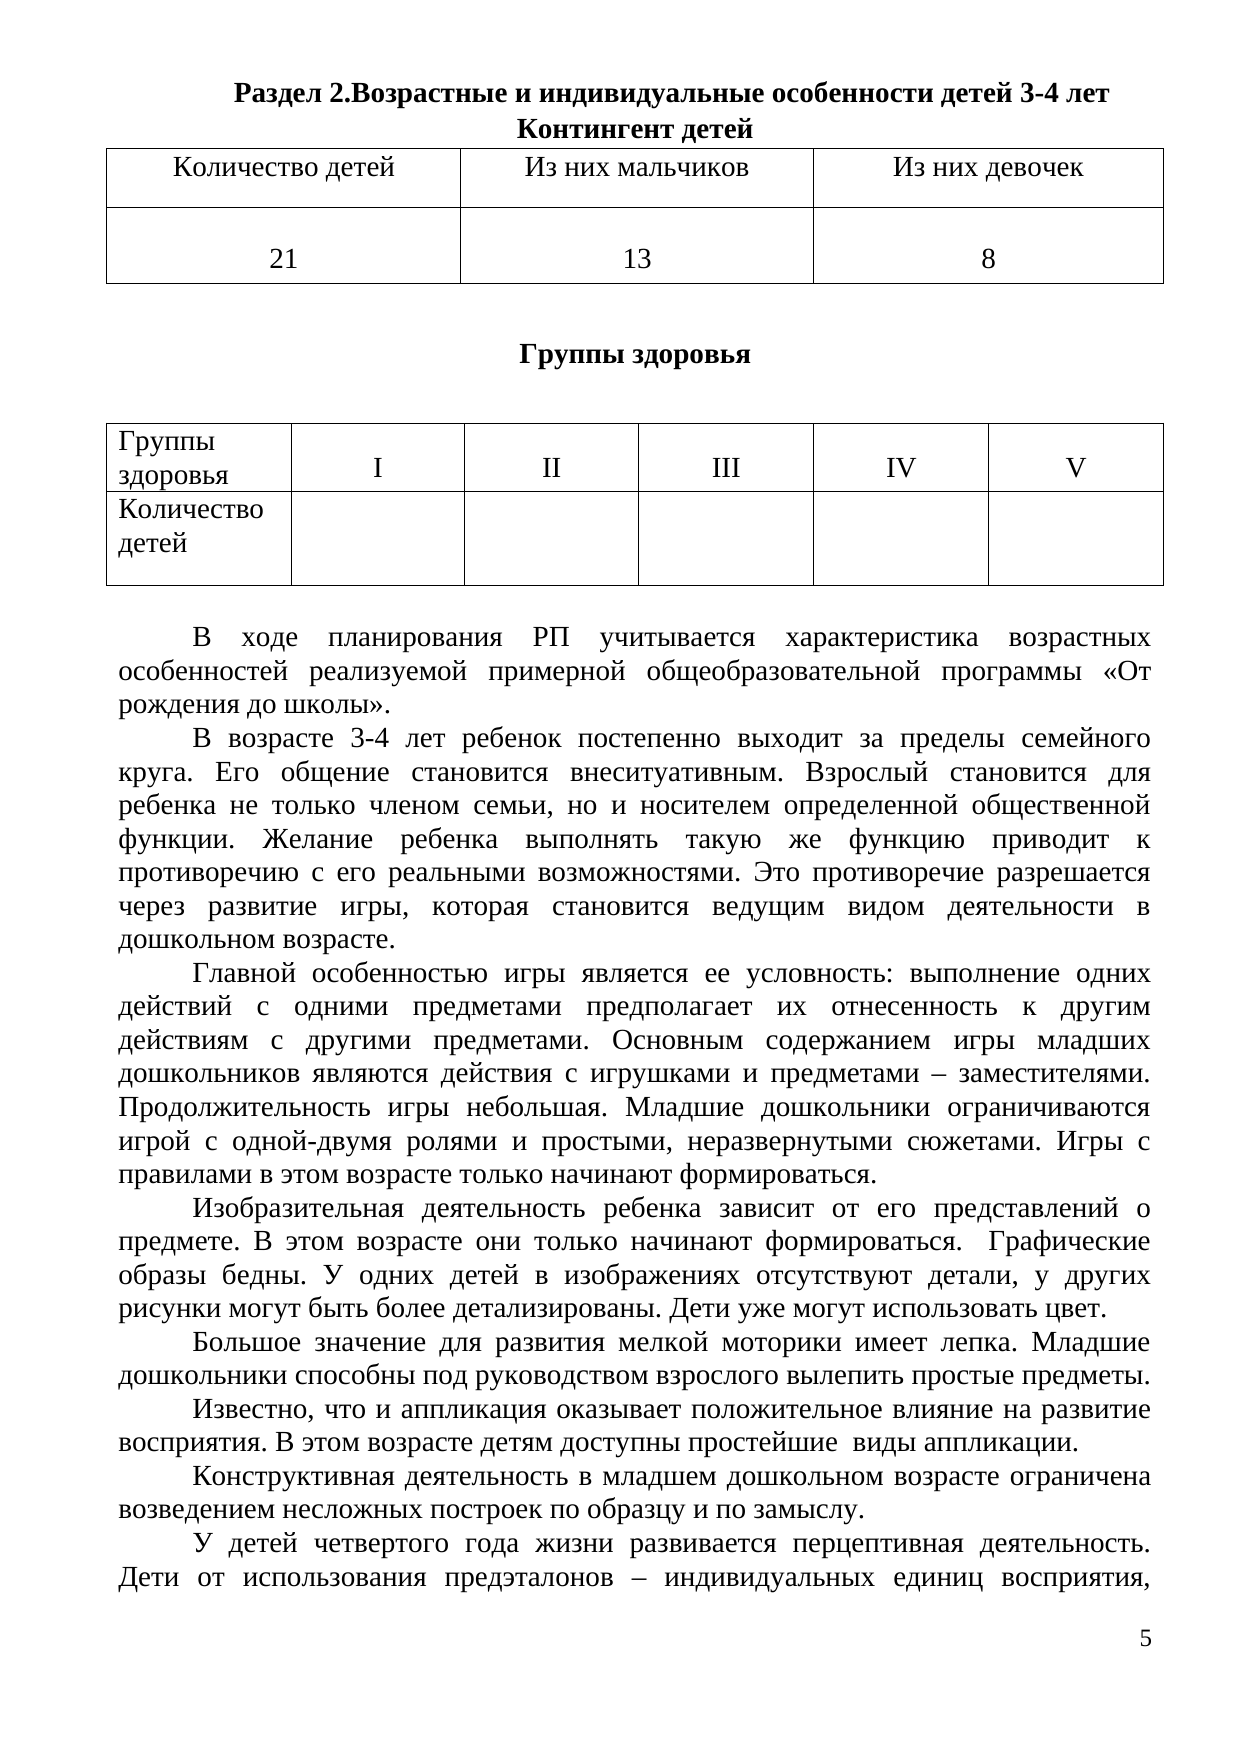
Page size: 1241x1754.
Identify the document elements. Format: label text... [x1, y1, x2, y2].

table_cell [989, 492, 1163, 585]
table_cell 13 [461, 208, 813, 282]
table_cell [639, 492, 813, 585]
list Раздел 2.Возрастные и индивидуальные особенности детей 3-4 лет [192, 75, 1152, 108]
table_header V [989, 424, 1163, 491]
text Контингент детей [118, 112, 1152, 145]
table_cell [465, 492, 638, 585]
text Изобразительная деятельность ребенка зависит от его представлений о предмете. В этом возрасте они только начинают формироваться. Графические образы бедны. У одних детей в изображениях отсутствуют детали, у других рисунки могут быть более детализированы. Дети уже могут использовать цвет. [118, 1190, 1152, 1324]
table_cell [292, 492, 464, 585]
table_header Из них мальчиков [461, 149, 813, 207]
table_cell 21 [107, 208, 460, 282]
table_cell [814, 492, 988, 585]
table_header IV [814, 424, 988, 491]
table_header II [465, 424, 638, 491]
table_cell Количество детей [107, 492, 291, 585]
table_cell 8 [814, 208, 1163, 282]
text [118, 1525, 1152, 1592]
table_header I [292, 424, 464, 491]
table_header Из них девочек [814, 149, 1163, 207]
list В ходе планирования РП учитывается характеристика возрастных особенностей реализуемой примерной общеобразовательной программы «От рождения до школы». [118, 619, 1152, 720]
table_header Количество детей [107, 149, 460, 207]
table_header III [639, 424, 813, 491]
text Конструктивная деятельность в младшем дошкольном возрасте ограничена возведением несложных построек по образцу и по замыслу. [118, 1458, 1152, 1525]
text В возрасте 3-4 лет ребенок постепенно выходит за пределы семейного круга. Его общение становится внеситуативным. Взрослый становится для ребенка не только членом семьи, но и носителем определенной общественной функции. Желание ребенка выполнять такую же функцию приводит к противоречию с его реальными возможностями. Это противоречие разрешается через развитие игры, которая становится ведущим видом деятельности в дошкольном возрасте. [118, 720, 1152, 955]
table_header Группы здоровья [107, 424, 291, 491]
text Главной особенностью игры является ее условность: выполнение одних действий с одними предметами предполагает их отнесенность к другим действиям с другими предметами. Основным содержанием игры младших дошкольников являются действия с игрушками и предметами – заместителями. Продолжительность игры небольшая. Младшие дошкольники ограничиваются игрой с одной-двумя ролями и простыми, неразвернутыми сюжетами. Игры с правилами в этом возрасте только начинают формироваться. [118, 955, 1152, 1190]
text Группы здоровья [118, 336, 1152, 370]
text Известно, что и аппликация оказывает положительное влияние на развитие восприятия. В этом возрасте детям доступны простейшие виды аппликации. [118, 1391, 1152, 1458]
text Большое значение для развития мелкой моторики имеет лепка. Младшие дошкольники способны под руководством взрослого вылепить простые предметы. [118, 1324, 1152, 1391]
